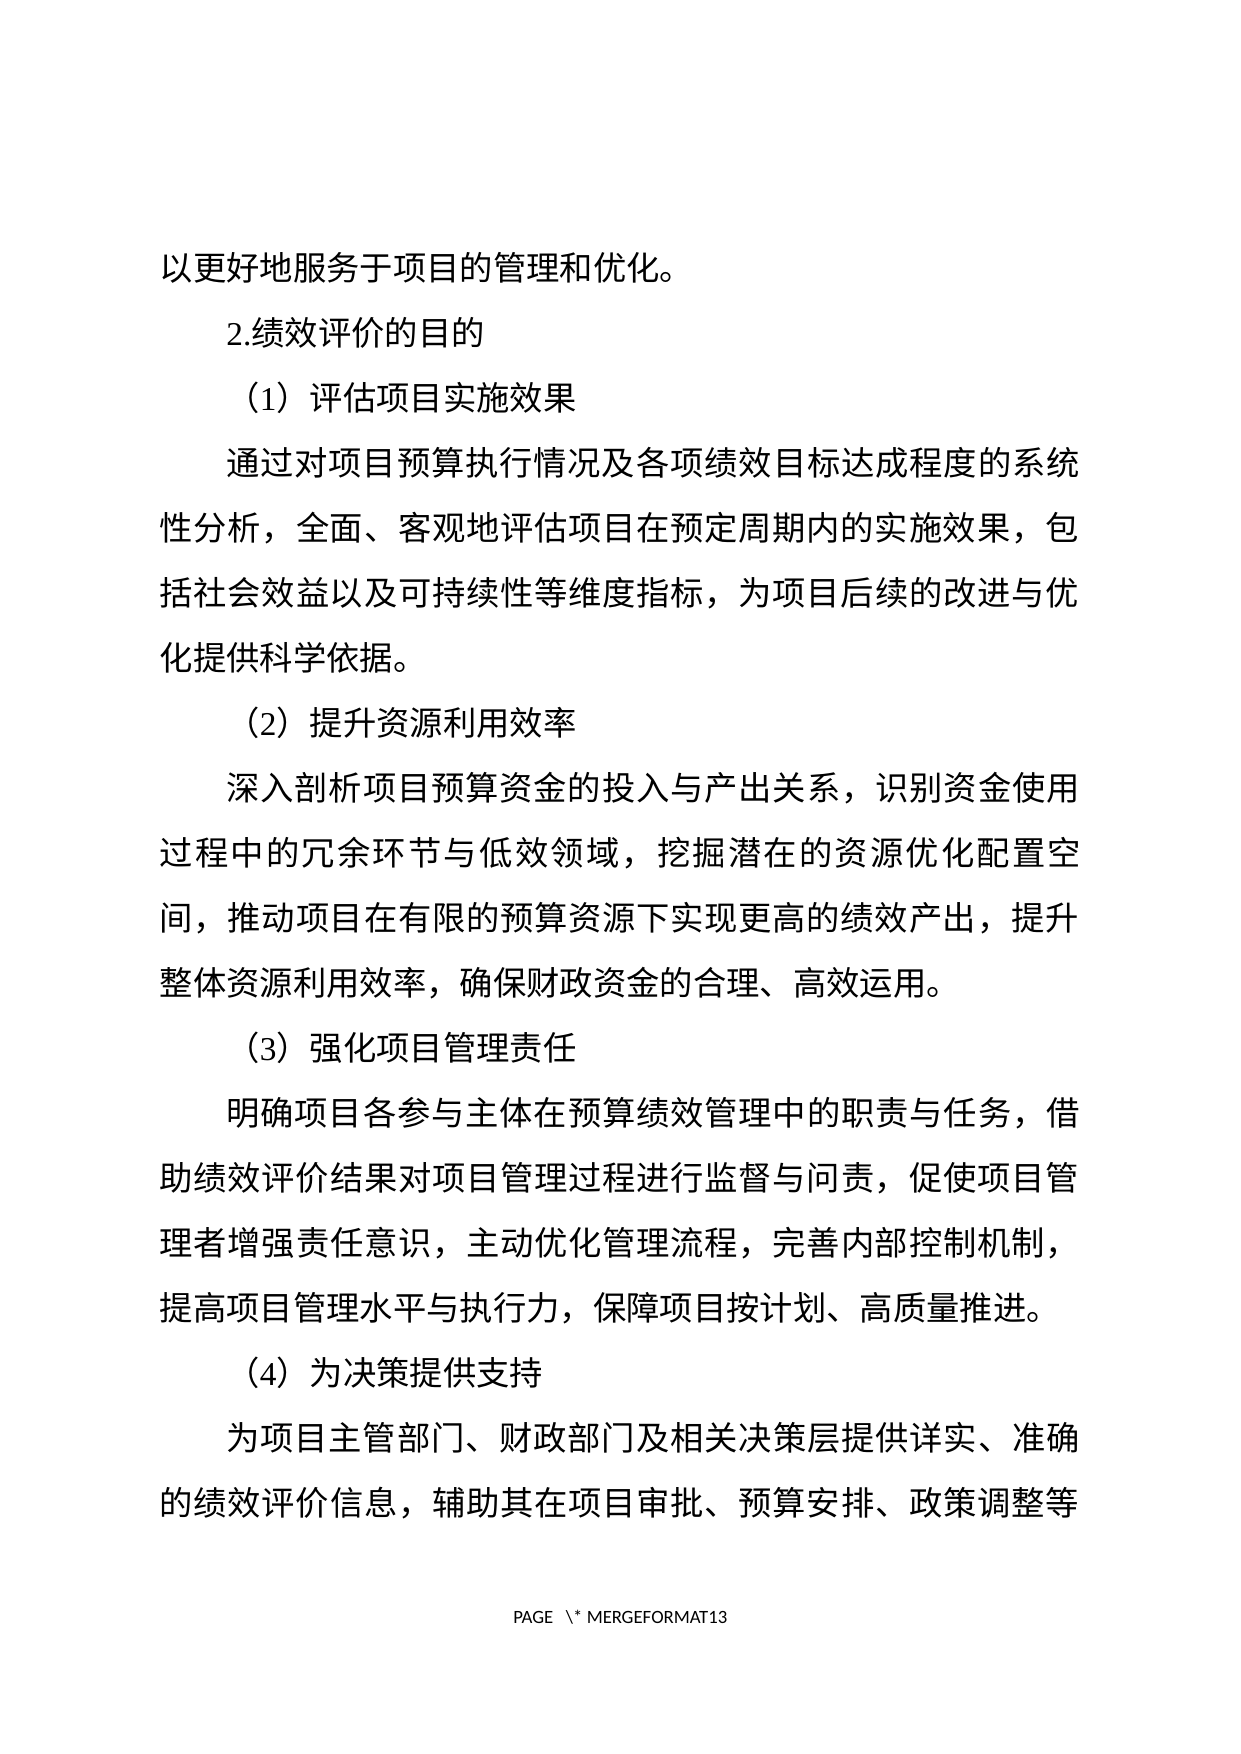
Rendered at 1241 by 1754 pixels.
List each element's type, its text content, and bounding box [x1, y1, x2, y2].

text （3）强化项目管理责任 [159, 1013, 1081, 1078]
text （2）提升资源利用效率 [159, 688, 1081, 753]
text 2.绩效评价的目的 [159, 298, 1081, 363]
text 深入剖析项目预算资金的投入与产出关系，识别资金使用过程中的冗余环节与低效领域，挖掘潜在的资源优化配置空间，推动项目在有限的预算资源下实现更高的绩效产出，提升整体资源利用效率，确保财政资金的合理、高效运用。 [159, 753, 1081, 1013]
text 明确项目各参与主体在预算绩效管理中的职责与任务，借助绩效评价结果对项目管理过程进行监督与问责，促使项目管理者增强责任意识，主动优化管理流程，完善内部控制机制，提高项目管理水平与执行力，保障项目按计划、高质量推进。 [159, 1078, 1081, 1338]
text （4）为决策提供支持 [159, 1338, 1081, 1403]
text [159, 233, 1081, 298]
text （1）评估项目实施效果 [159, 363, 1081, 428]
text 通过对项目预算执行情况及各项绩效目标达成程度的系统性分析，全面、客观地评估项目在预定周期内的实施效果，包括社会效益以及可持续性等维度指标，为项目后续的改进与优化提供科学依据。 [159, 428, 1081, 688]
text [159, 1403, 1081, 1533]
